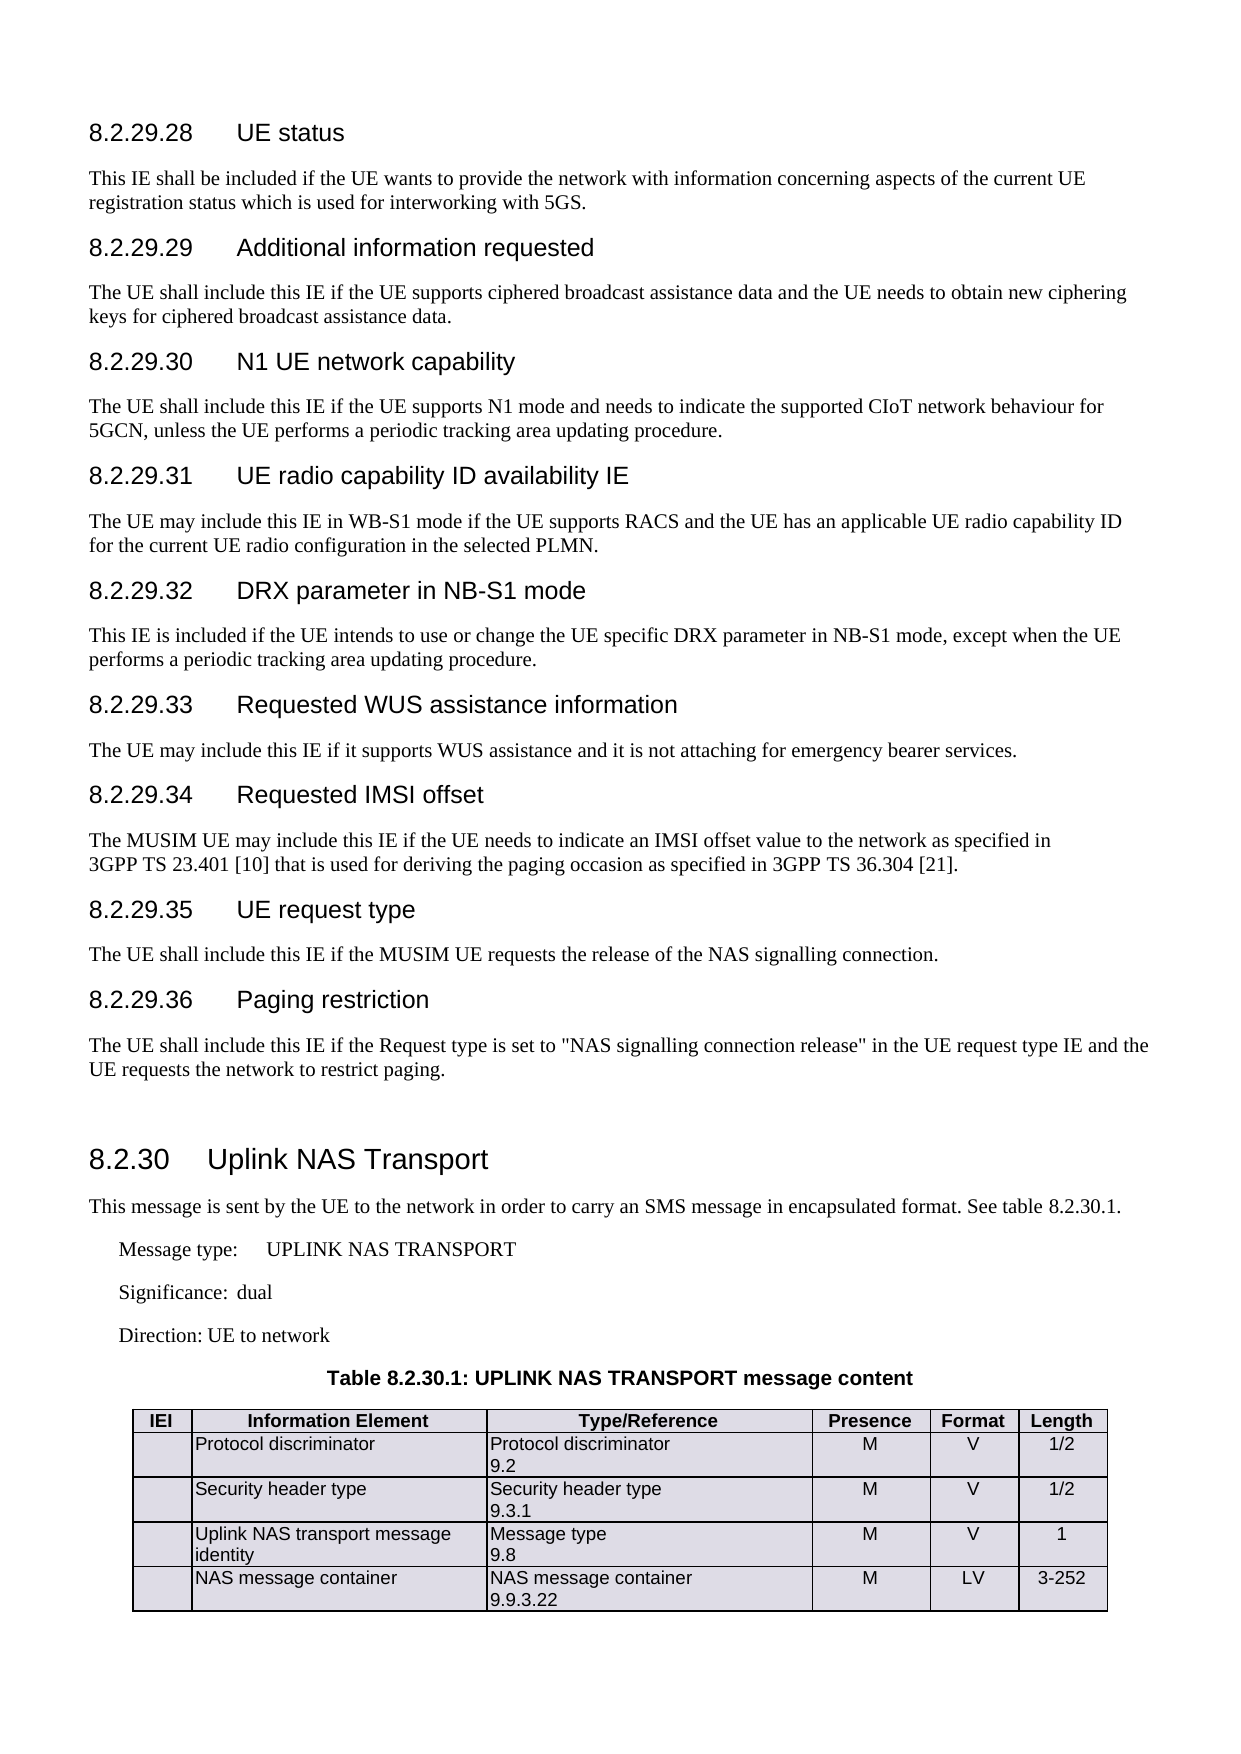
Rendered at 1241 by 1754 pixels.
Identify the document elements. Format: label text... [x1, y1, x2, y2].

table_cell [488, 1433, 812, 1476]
subtitle 8.2.29.29 Additional information requested [89, 232, 1152, 261]
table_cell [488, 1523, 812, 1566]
text This IE shall be included if the UE wants to provide the network with information concerning aspects of the current UE registration status which is used for interworking with 5GS. [89, 166, 1152, 214]
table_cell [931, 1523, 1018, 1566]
text Direction: UE to network [118, 1323, 1152, 1347]
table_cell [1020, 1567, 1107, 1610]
subtitle 8.2.29.30 N1 UE network capability [89, 347, 1152, 376]
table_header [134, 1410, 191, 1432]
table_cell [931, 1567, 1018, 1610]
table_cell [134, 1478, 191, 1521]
text The UE may include this IE in WB-S1 mode if the UE supports RACS and the UE has an applicable UE radio capability ID for the current UE radio configuration in the selected PLMN. [89, 509, 1152, 557]
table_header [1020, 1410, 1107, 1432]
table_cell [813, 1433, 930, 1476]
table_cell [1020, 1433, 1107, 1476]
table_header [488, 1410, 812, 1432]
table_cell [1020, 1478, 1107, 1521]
subtitle 8.2.29.34 Requested IMSI offset [89, 780, 1152, 809]
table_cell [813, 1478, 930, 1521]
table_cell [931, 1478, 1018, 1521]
text The UE shall include this IE if the Request type is set to "NAS signalling connection release" in the UE request type IE and the UE requests the network to restrict paging. [89, 1032, 1152, 1081]
text The UE shall include this IE if the UE supports ciphered broadcast assistance data and the UE needs to obtain new ciphering keys for ciphered broadcast assistance data. [89, 280, 1152, 328]
subtitle 8.2.30 Uplink NAS Transport [89, 1142, 1152, 1176]
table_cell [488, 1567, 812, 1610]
text The UE may include this IE if it supports WUS assistance and it is not attaching for emergency bearer services. [89, 737, 1152, 762]
text This message is sent by the UE to the network in order to carry an SMS message in encapsulated format. See table 8.2.30.1. [89, 1194, 1152, 1218]
subtitle 8.2.29.35 UE request type [89, 895, 1152, 923]
subtitle 8.2.29.31 UE radio capability ID availability IE [89, 461, 1152, 490]
text The MUSIM UE may include this IE if the UE needs to indicate an IMSI offset value to the network as specified in 3GPP TS 23.401 [10] that is used for deriving the paging occasion as specified in 3GPP TS 36.304 [21]. [89, 828, 1152, 876]
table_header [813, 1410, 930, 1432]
subtitle 8.2.29.33 Requested WUS assistance information [89, 690, 1152, 719]
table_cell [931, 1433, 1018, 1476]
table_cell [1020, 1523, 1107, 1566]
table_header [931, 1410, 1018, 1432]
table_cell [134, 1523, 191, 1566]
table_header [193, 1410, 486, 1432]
subtitle 8.2.29.32 DRX parameter in NB-S1 mode [89, 576, 1152, 604]
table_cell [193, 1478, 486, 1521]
text Table 8.2.30.1: UPLINK NAS TRANSPORT message content [89, 1366, 1152, 1390]
subtitle 8.2.29.36 Paging restriction [89, 985, 1152, 1014]
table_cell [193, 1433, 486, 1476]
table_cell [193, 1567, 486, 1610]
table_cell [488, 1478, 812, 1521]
text Message type: UPLINK NAS TRANSPORT [118, 1237, 1152, 1261]
text Significance: dual [118, 1280, 1152, 1304]
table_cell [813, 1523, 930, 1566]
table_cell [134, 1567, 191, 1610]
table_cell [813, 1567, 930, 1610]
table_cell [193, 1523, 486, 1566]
text This IE is included if the UE intends to use or change the UE specific DRX parameter in NB-S1 mode, except when the UE performs a periodic tracking area updating procedure. [89, 623, 1152, 671]
subtitle 8.2.29.28 UE status [89, 118, 1152, 147]
text The UE shall include this IE if the MUSIM UE requests the release of the NAS signalling connection. [89, 942, 1152, 966]
text The UE shall include this IE if the UE supports N1 mode and needs to indicate the supported CIoT network behaviour for 5GCN, unless the UE performs a periodic tracking area updating procedure. [89, 394, 1152, 442]
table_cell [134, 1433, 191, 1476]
